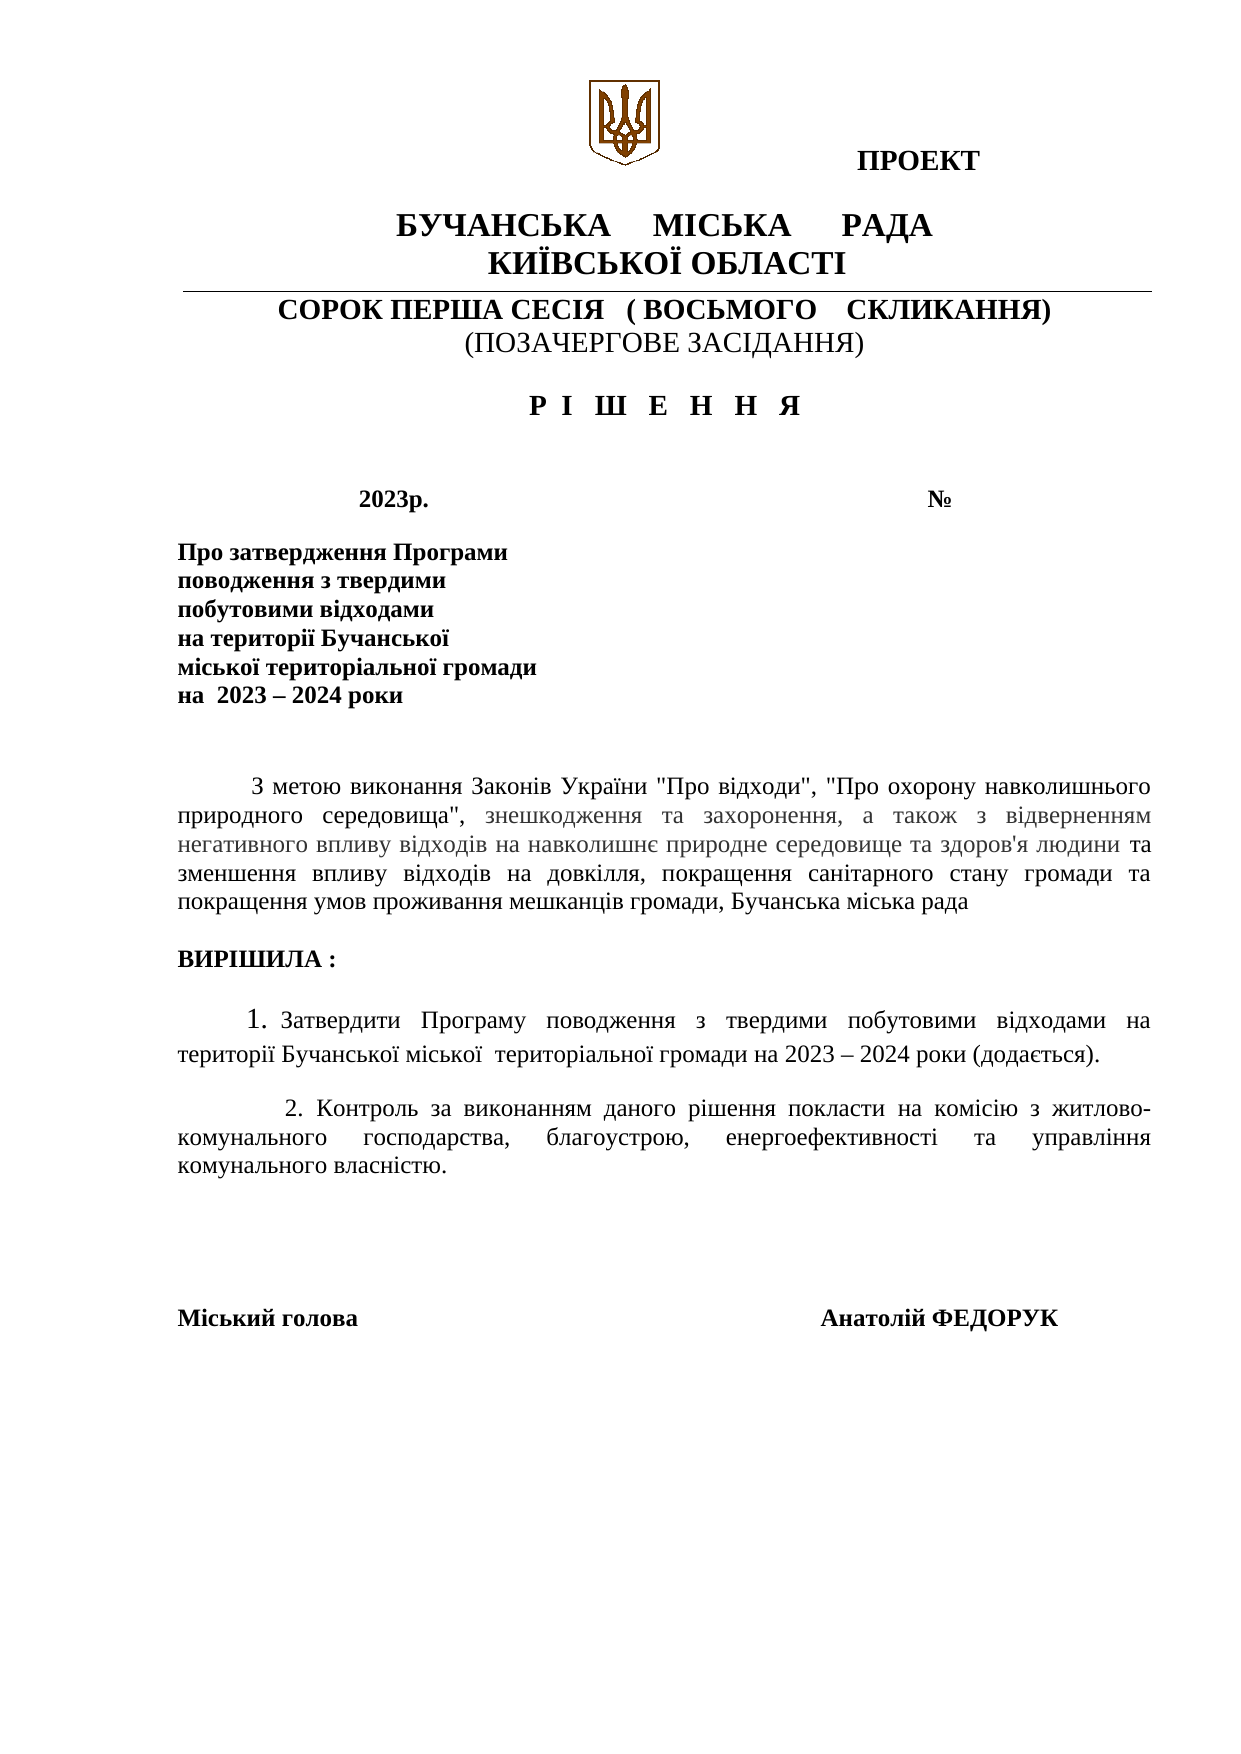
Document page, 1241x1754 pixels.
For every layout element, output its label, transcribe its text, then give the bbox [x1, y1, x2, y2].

text 2. Контроль за виконанням даного рішення покласти на комісію з житлово-комунального господарства, благоустрою, енергоефективності та управління комунального власністю. [177, 1093, 1152, 1179]
subtitle БУЧАНСЬКА МІСЬКА РАДА [177, 205, 1152, 243]
text на 2023 – 2024 роки [177, 680, 1152, 709]
text СОРОК ПЕРША СЕСІЯ ( ВОСЬМОГО СКЛИКАННЯ) [177, 292, 1152, 326]
subtitle Міський голова Анатолій ФЕДОРУК [177, 1303, 1152, 1389]
subtitle 2023р. № [177, 484, 1152, 512]
subtitle ВИРІШИЛА : [177, 944, 1152, 973]
subtitle КИЇВСЬКОЇ ОБЛАСТІ [183, 243, 1152, 282]
subtitle (ПОЗАЧЕРГОВЕ ЗАСІДАННЯ) [177, 326, 1152, 359]
subtitle ПРОЕКТ [177, 75, 1152, 176]
text Про затвердження Програми [177, 537, 1152, 565]
text побутовими відходами [177, 594, 1152, 623]
subtitle З метою виконання Законів України "Про відходи", "Про охорону навколишнього природного середовища", знешкодження та захоронення, а також з відверненням негативного впливу відходів на навколишнє природне середовище та здоров'я людини та зменшення впливу відходів на довкілля, покращення санітарного стану громади та покращення умов проживання мешканців громади, Бучанська міська рада [177, 829, 1152, 915]
list Затвердити Програму поводження з твердими побутовими відходами на території Бучанської міської територіальної громади на 2023 – 2024 роки (додається). [177, 1001, 1152, 1068]
text міської територіальної громади [177, 652, 1152, 680]
picture [582, 74, 668, 170]
subtitle Р І Ш Е Н Н Я [177, 388, 1152, 421]
subtitle З метою виконання Законів України "Про відходи", "Про охорону навколишнього природного середовища", знешкодження та захоронення, а також з відверненням негативного впливу відходів на навколишнє природне середовище та здоров'я людини та зменшення впливу відходів на довкілля, покращення санітарного стану громади та покращення умов проживання мешканців громади, Бучанська міська рада [177, 771, 1152, 829]
text на території Бучанської [177, 623, 1152, 652]
text поводження з твердими [177, 565, 1152, 594]
